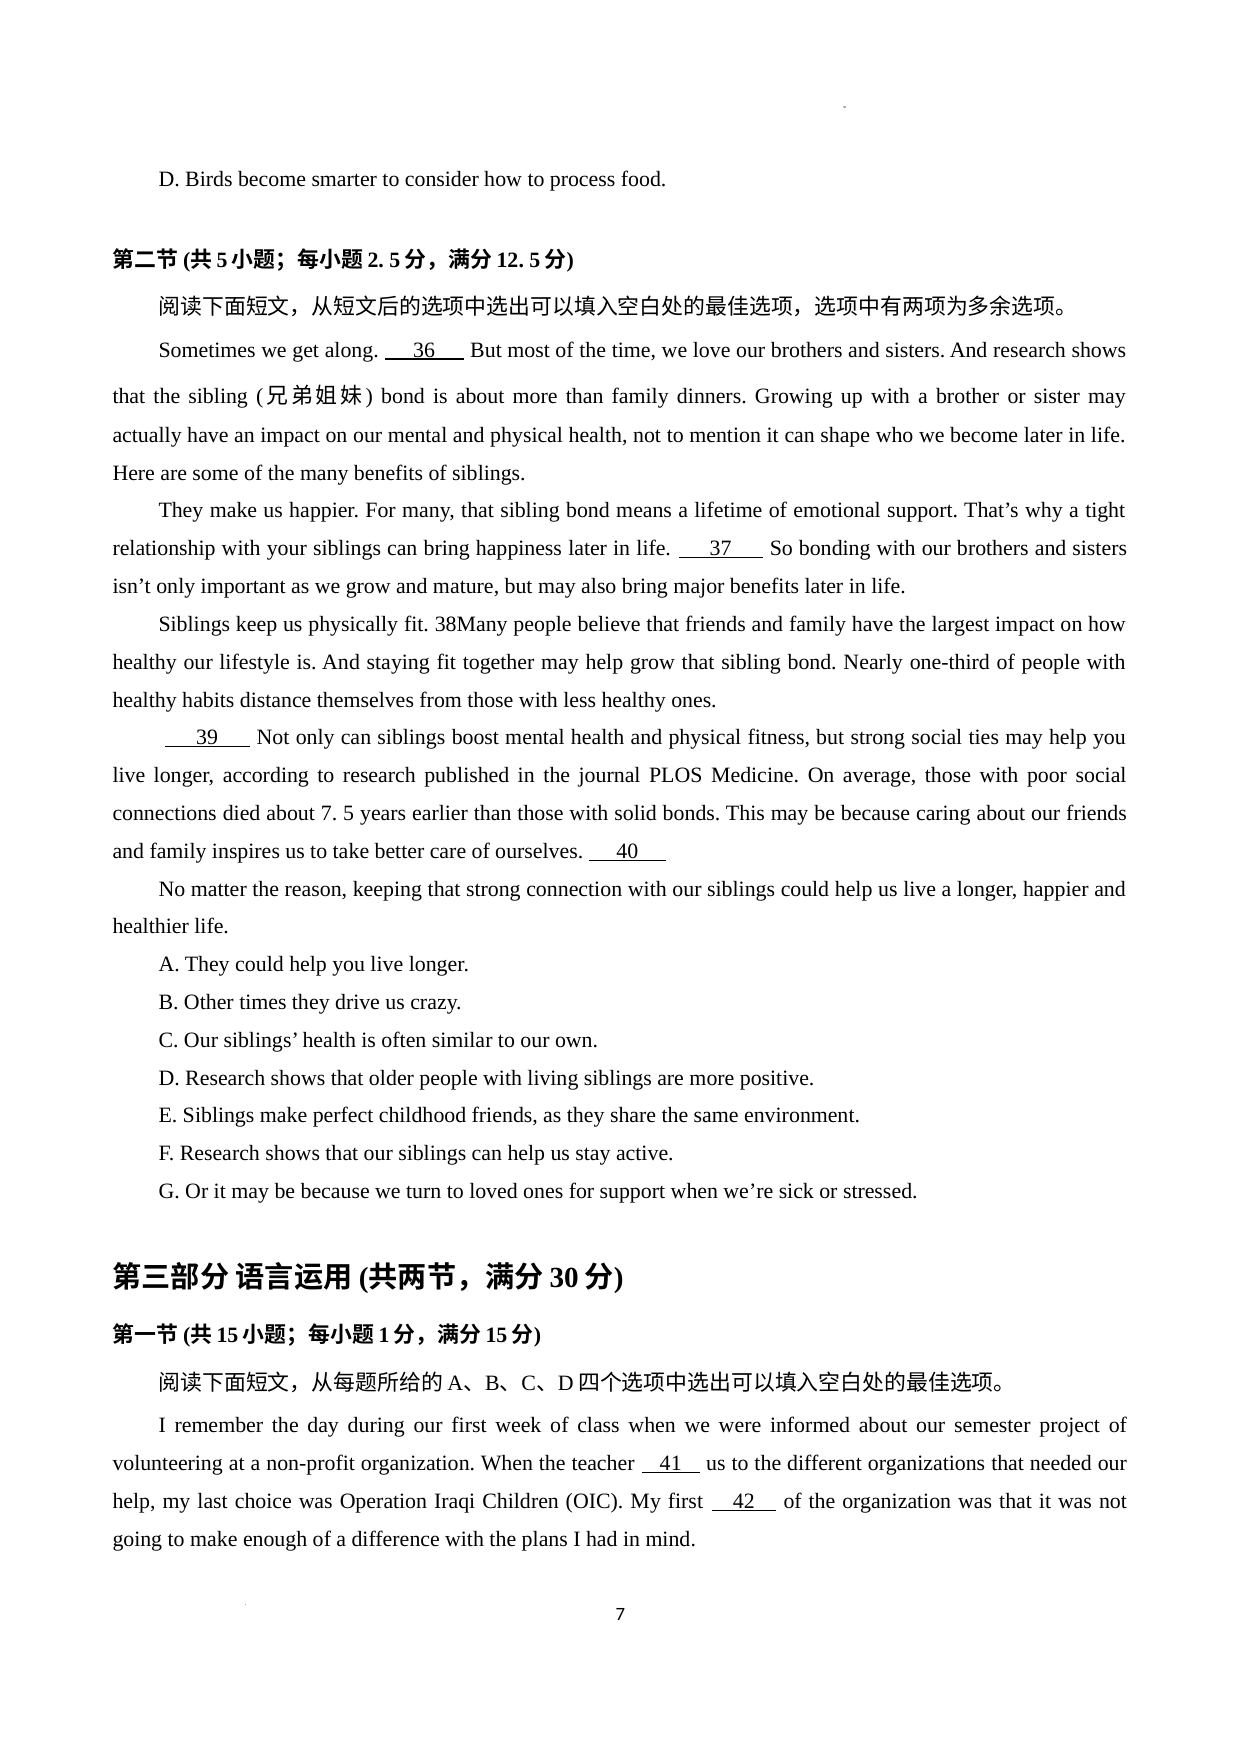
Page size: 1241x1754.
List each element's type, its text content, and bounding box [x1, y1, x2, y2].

text B. Other times they drive us crazy. [112, 989, 1128, 1014]
text A. They could help you live longer. [112, 951, 1128, 976]
text D. Birds become smarter to consider how to process food. [112, 166, 1128, 191]
text F. Research shows that our siblings can help us stay active. [112, 1140, 1128, 1166]
text D. Research shows that older people with living siblings are more positive. [112, 1065, 1128, 1090]
text I remember the day during our first week of class when we were informed about our semester project of volunteering at a non-profit organization. When the teacher 41 us to the different organizations that needed our help, my last choice was Operation Iraqi Children (OIC). My first 42 of the organization was that it was not going to make enough of a difference with the plans I had in mind. [112, 1412, 1128, 1551]
text No matter the reason, keeping that strong connection with our siblings could help us live a longer, happier and healthier life. [112, 876, 1128, 939]
text G. Or it may be because we turn to loved ones for support when we’re sick or stressed. [112, 1178, 1128, 1203]
text 阅读下面短文，从短文后的选项中选出可以填入空白处的最佳选项，选项中有两项为多余选项。 [112, 289, 1128, 321]
text They make us happier. For many, that sibling bond means a lifetime of emotional support. That’s why a tight relationship with your siblings can bring happiness later in life. 37 So bonding with our brothers and sisters isn’t only important as we grow and mature, but may also bring major benefits later in life. [112, 497, 1128, 598]
text 39 Not only can siblings boost mental health and physical fitness, but strong social ties may help you live longer, according to research published in the journal PLOS Medicine. On average, those with poor social connections died about 7. 5 years earlier than those with solid bonds. This may be because caring about our friends and family inspires us to take better care of ourselves. 40 [112, 724, 1128, 863]
text Siblings keep us physically fit. 38Many people believe that friends and family have the largest impact on how healthy our lifestyle is. And staying fit together may help grow that sibling bond. Nearly one-third of people with healthy habits distance themselves from those with less healthy ones. [112, 611, 1128, 712]
text 第三部分 语言运用 (共两节，满分30分) [112, 1254, 1128, 1296]
text 第二节 (共5小题；每小题2. 5分，满分12. 5分) [112, 242, 1128, 273]
text Sometimes we get along. 36 But most of the time, we love our brothers and sisters. And research shows that the sibling (兄弟姐妹) bond is about more than family dinners. Growing up with a brother or sister may actually have an impact on our mental and physical health, not to mention it can shape who we become later in life. Here are some of the many benefits of siblings. [112, 337, 1128, 485]
text C. Our siblings’ health is often similar to our own. [112, 1027, 1128, 1052]
text E. Siblings make perfect childhood friends, as they share the same environment. [112, 1102, 1128, 1128]
text 阅读下面短文，从每题所给的A、B、C、D四个选项中选出可以填入空白处的最佳选项。 [112, 1365, 1128, 1396]
text 第一节 (共15小题；每小题1分，满分15分) [112, 1317, 1128, 1349]
